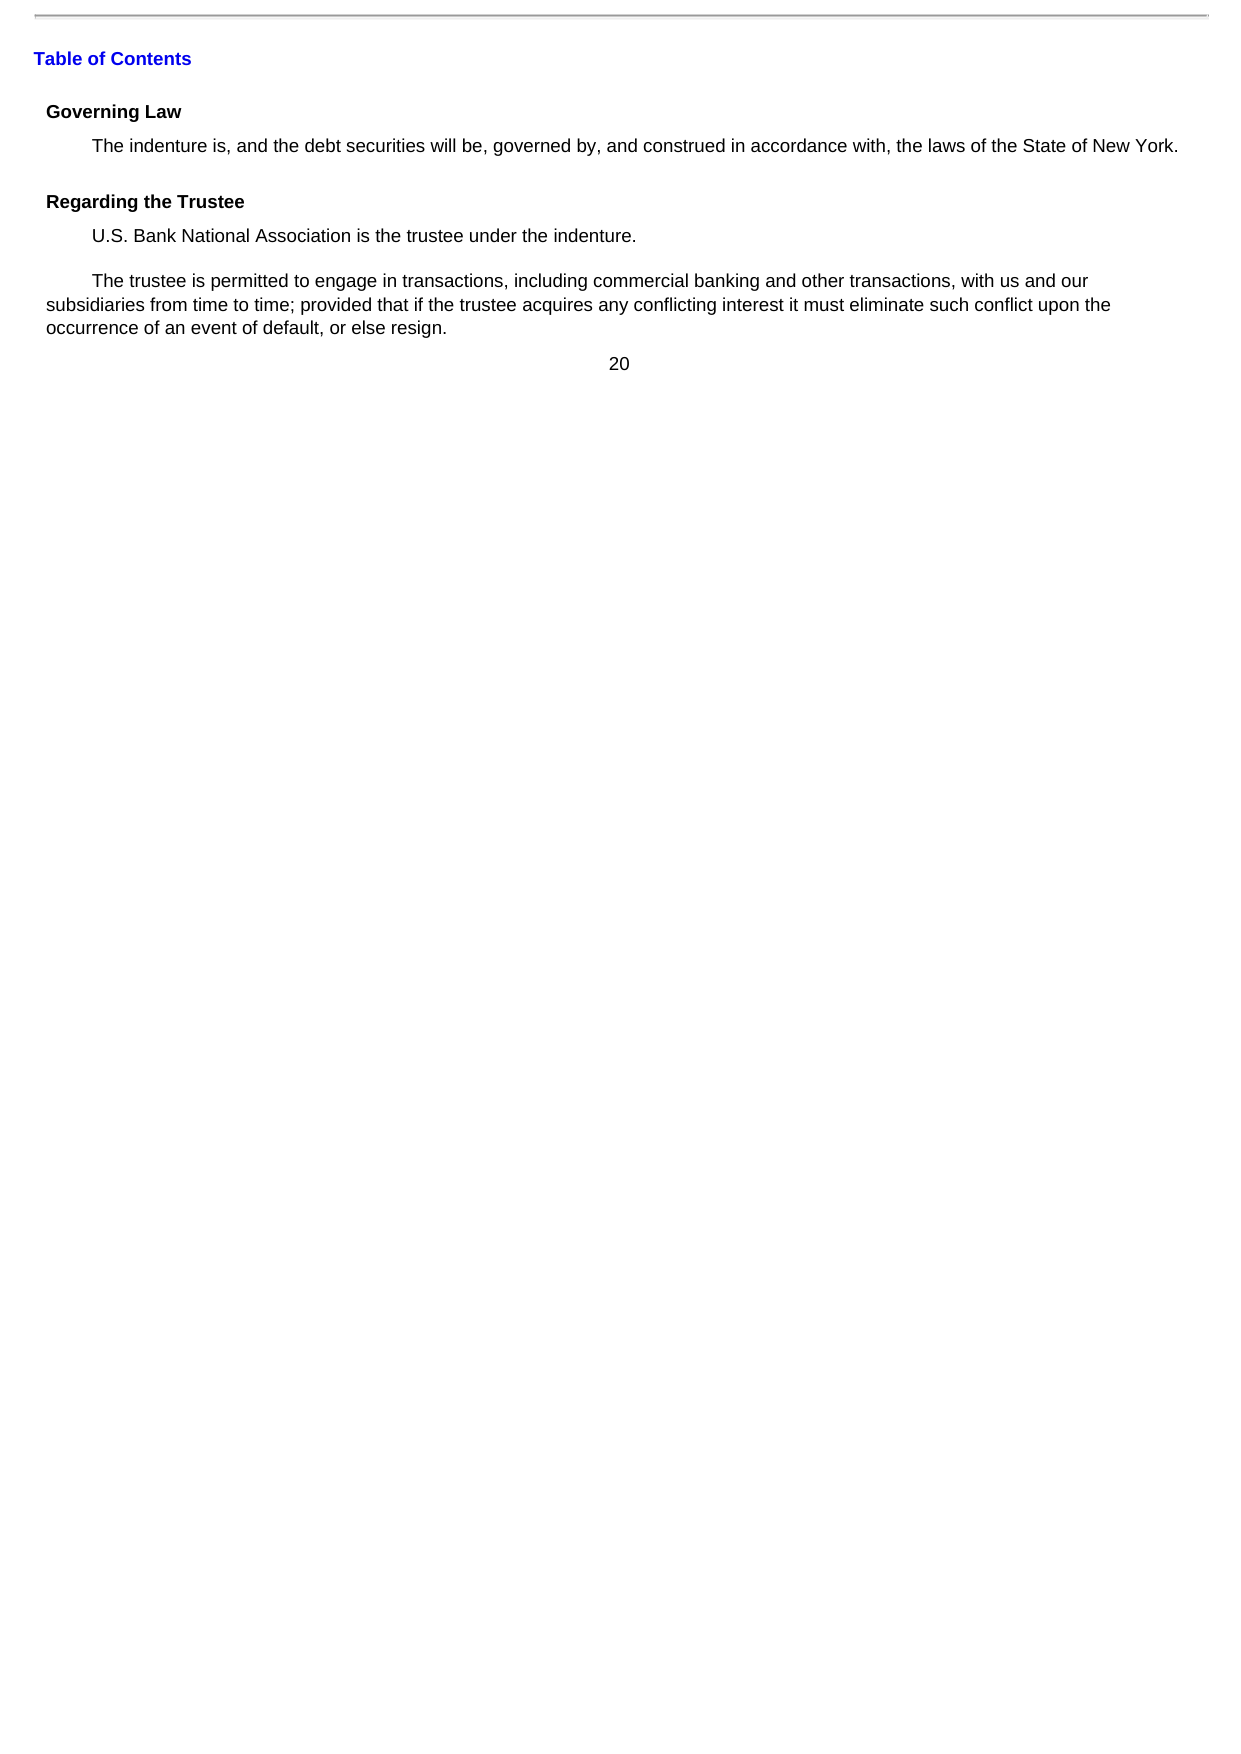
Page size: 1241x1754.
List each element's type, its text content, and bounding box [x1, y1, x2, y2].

text The indenture is, and the debt securities will be, governed by, and construed in accordance with, the laws of the State of New York. [92, 135, 1184, 157]
text Governing Law [46, 101, 1184, 123]
picture [32, 14, 1209, 21]
text U.S. Bank National Association is the trustee under the indenture. [92, 225, 1184, 247]
text The trustee is permitted to engage in transactions, including commercial banking and other transactions, with us and our subsidiaries from time to time; provided that if the trustee acquires any conflicting interest it must eliminate such conflict upon the occurrence of an event of default, or else resign. [46, 270, 1184, 339]
text Table of Contents [33, 48, 1184, 69]
text Regarding the Trustee [46, 191, 1184, 213]
text 20 [33, 353, 1205, 374]
